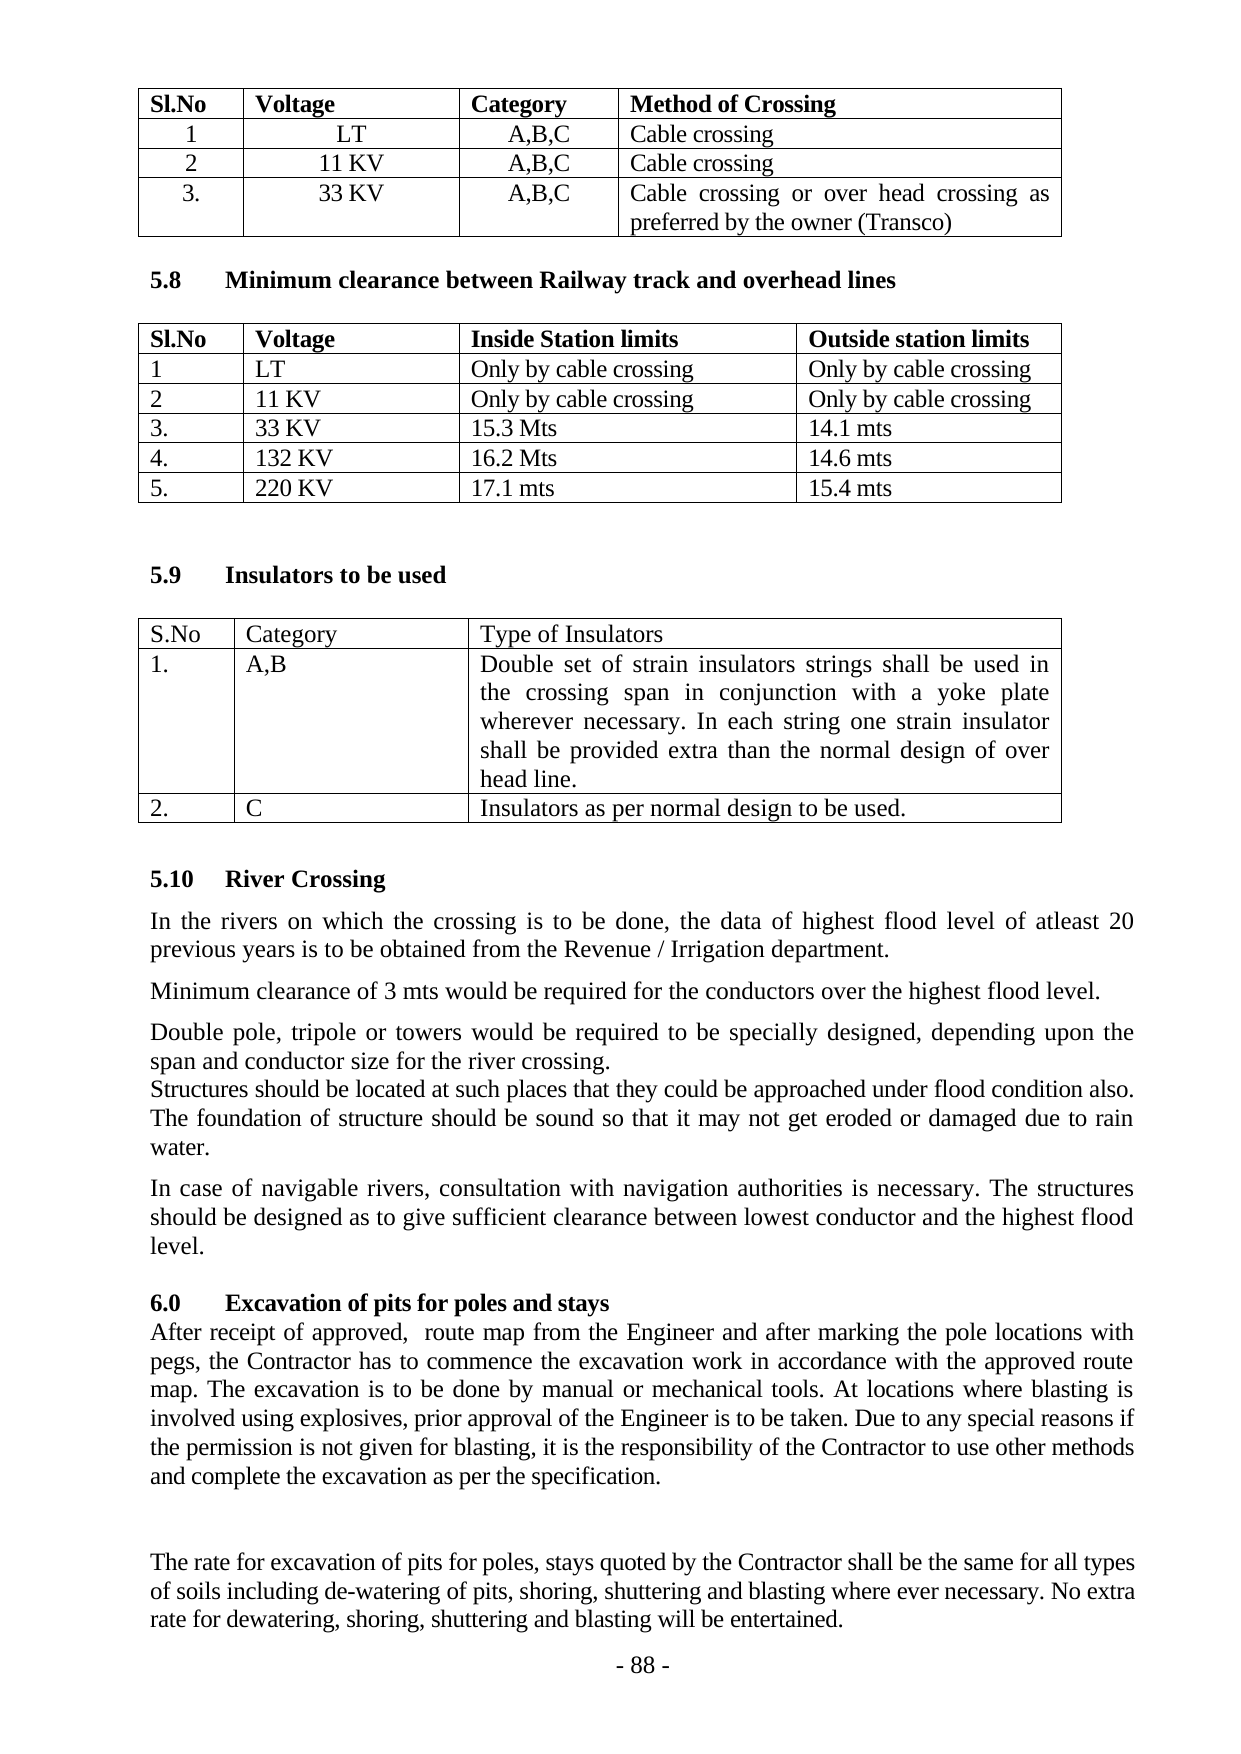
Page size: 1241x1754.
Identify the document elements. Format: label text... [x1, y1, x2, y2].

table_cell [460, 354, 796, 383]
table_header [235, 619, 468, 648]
text 5.10 River Crossing [150, 864, 1135, 893]
text Double pole, tripole or towers would be required to be specially designed, depending upon the span and conductor size for the river crossing. [150, 1017, 1135, 1074]
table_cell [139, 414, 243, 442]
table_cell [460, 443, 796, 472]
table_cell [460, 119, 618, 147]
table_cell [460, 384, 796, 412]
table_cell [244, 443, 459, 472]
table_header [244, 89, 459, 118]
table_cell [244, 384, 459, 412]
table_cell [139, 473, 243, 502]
text 5.8 Minimum clearance between Railway track and overhead lines [150, 266, 1135, 294]
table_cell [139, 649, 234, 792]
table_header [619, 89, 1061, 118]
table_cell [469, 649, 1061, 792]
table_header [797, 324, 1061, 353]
text In the rivers on which the crossing is to be done, the data of highest flood level of atleast 20 previous years is to be obtained from the Revenue / Irrigation department. [150, 906, 1135, 963]
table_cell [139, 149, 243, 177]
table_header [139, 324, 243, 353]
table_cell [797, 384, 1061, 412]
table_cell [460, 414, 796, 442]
text After receipt of approved, route map from the Engineer and after marking the pole locations with pegs, the Contractor has to commence the excavation work in accordance with the approved route map. The excavation is to be done by manual or mechanical tools. At locations where blasting is involved using explosives, prior approval of the Engineer is to be taken. Due to any special reasons if the permission is not given for blasting, it is the responsibility of the Contractor to use other methods and complete the excavation as per the specification. [150, 1317, 1135, 1489]
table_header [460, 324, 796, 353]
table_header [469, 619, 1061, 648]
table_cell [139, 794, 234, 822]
text In case of navigable rivers, consultation with navigation authorities is necessary. The structures should be designed as to give sufficient clearance between lowest conductor and the highest flood level. [150, 1173, 1135, 1259]
text 6.0 Excavation of pits for poles and stays [150, 1288, 1135, 1317]
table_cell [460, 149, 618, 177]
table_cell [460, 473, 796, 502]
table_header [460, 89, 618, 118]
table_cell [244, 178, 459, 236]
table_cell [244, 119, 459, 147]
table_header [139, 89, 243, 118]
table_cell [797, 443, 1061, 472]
text 5.9 Insulators to be used [150, 560, 1135, 589]
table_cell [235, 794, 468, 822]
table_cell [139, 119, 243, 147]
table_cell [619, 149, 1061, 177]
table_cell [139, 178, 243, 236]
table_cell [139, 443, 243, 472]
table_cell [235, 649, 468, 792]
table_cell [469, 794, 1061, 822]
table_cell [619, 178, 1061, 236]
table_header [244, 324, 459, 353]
text The rate for excavation of pits for poles, stays quoted by the Contractor shall be the same for all types of soils including de-watering of pits, shoring, shuttering and blasting where ever necessary. No extra rate for dewatering, shoring, shuttering and blasting will be entertained. [150, 1547, 1135, 1633]
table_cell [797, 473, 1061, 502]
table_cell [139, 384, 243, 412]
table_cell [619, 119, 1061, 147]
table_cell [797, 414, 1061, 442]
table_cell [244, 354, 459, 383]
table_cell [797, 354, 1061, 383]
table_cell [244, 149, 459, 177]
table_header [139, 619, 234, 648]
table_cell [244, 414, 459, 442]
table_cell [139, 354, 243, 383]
text Minimum clearance of 3 mts would be required for the conductors over the highest flood level. [150, 976, 1135, 1004]
text Structures should be located at such places that they could be approached under flood condition also. The foundation of structure should be sound so that it may not get eroded or damaged due to rain water. [150, 1074, 1135, 1161]
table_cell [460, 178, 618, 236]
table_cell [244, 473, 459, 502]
